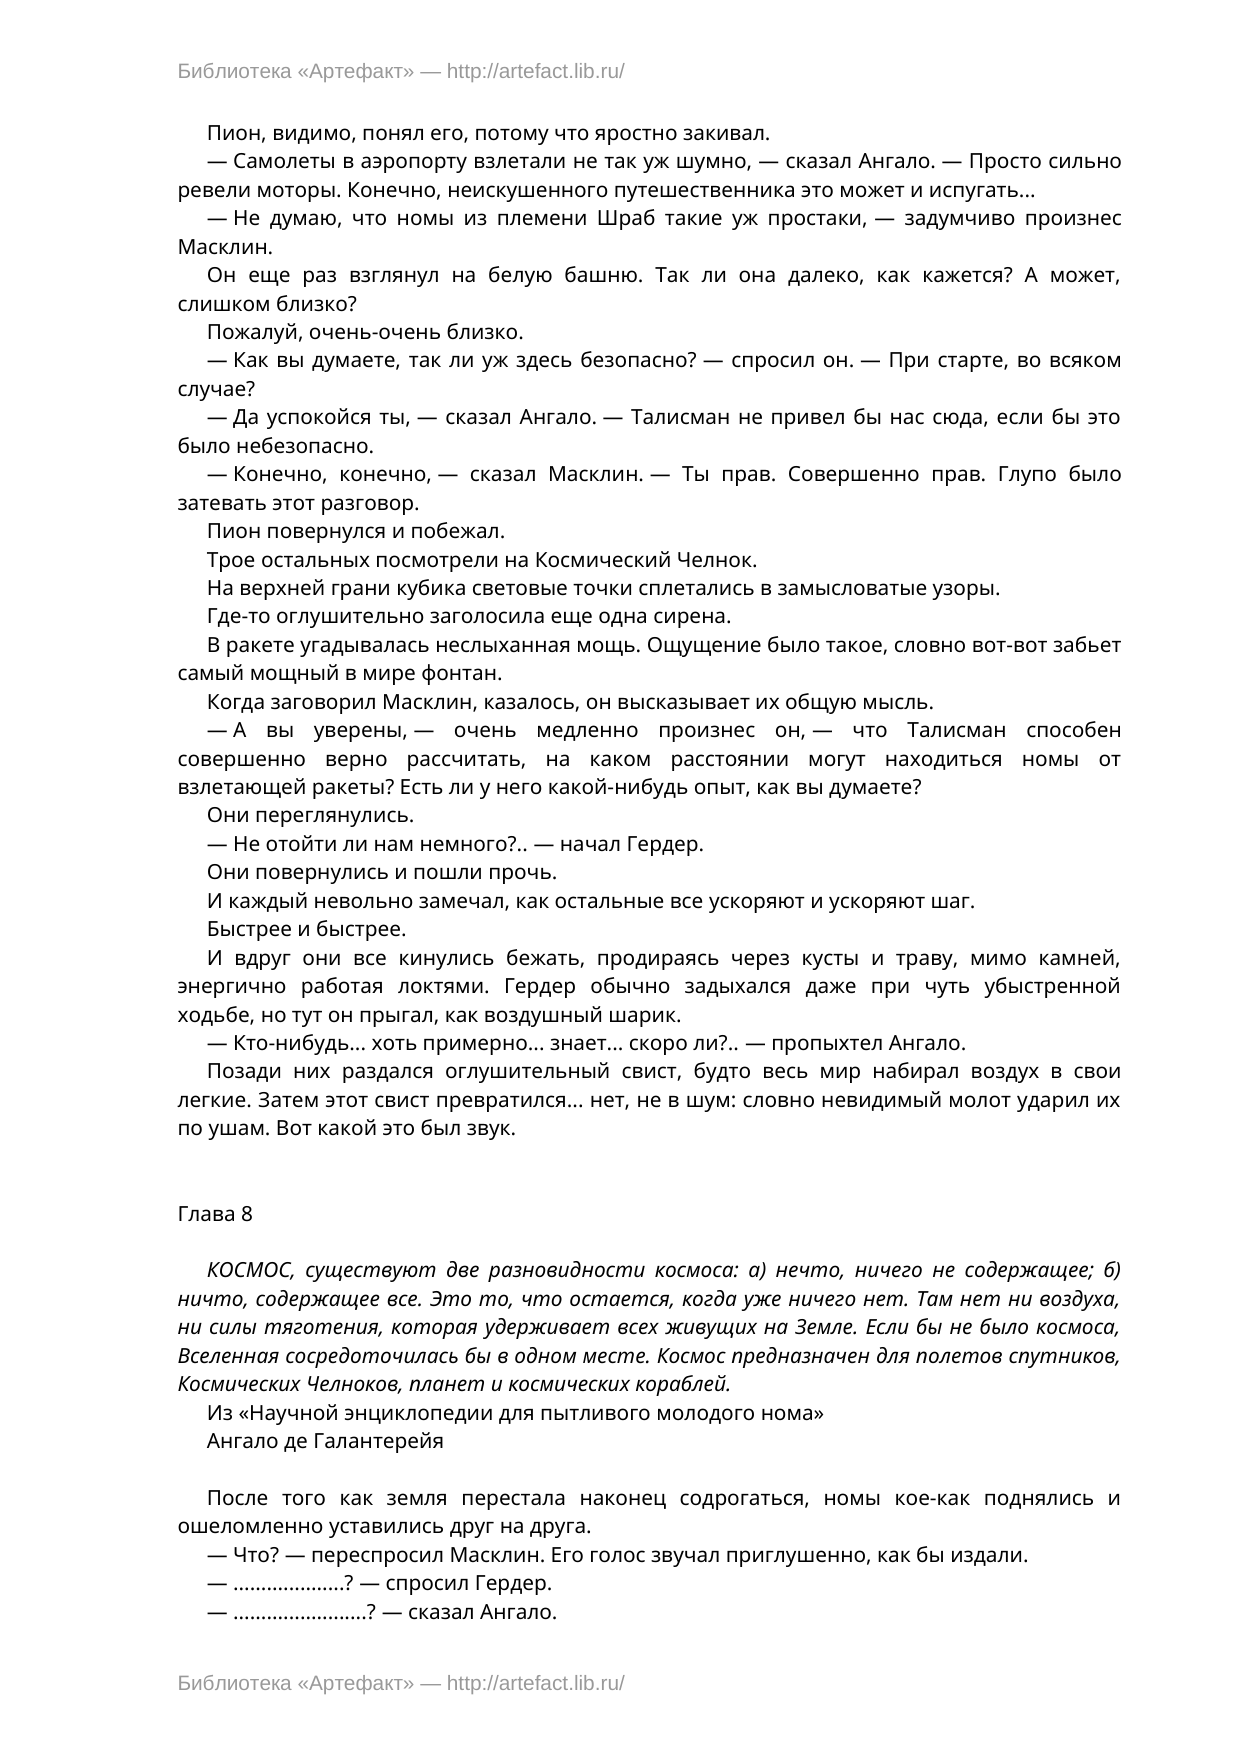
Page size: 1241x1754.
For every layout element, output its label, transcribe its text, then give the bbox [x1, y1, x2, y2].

text Пион, видимо, понял его, потому что яростно закивал. [177, 118, 1122, 147]
text — Конечно, конечно, — сказал Масклин. — Ты прав. Совершенно прав. Глупо было затевать этот разговор. [177, 459, 1122, 516]
text Трое остальных посмотрели на Космический Челнок. [177, 545, 1122, 573]
text — Как вы думаете, так ли уж здесь безопасно? — спросил он. — При старте, во всяком случае? [177, 346, 1122, 402]
text — Да успокойся ты, — сказал Ангало. — Талисман не привел бы нас сюда, если бы это было небезопасно. [177, 402, 1122, 459]
text — Самолеты в аэропорту взлетали не так уж шумно, — сказал Ангало. — Просто сильно ревели моторы. Конечно, неискушенного путешественника это может и испугать... [177, 147, 1122, 203]
text Пион повернулся и побежал. [177, 516, 1122, 545]
subtitle Глава 8 [177, 1199, 1122, 1227]
text — Что? — переспросил Масклин. Его голос звучал приглушенно, как бы издали. [177, 1540, 1122, 1568]
text Быстрее и быстрее. [177, 914, 1122, 943]
text И вдруг они все кинулись бежать, продираясь через кусты и траву, мимо камней, энергично работая локтями. Гердер обычно задыхался даже при чуть убыстренной ходьбе, но тут он прыгал, как воздушный шарик. [177, 943, 1122, 1028]
text Из «Научной энциклопедии для пытливого молодого нома» [177, 1398, 1122, 1426]
text — Кто-нибудь... хоть примерно... знает... скоро ли?.. — пропыхтел Ангало. [177, 1028, 1122, 1057]
text Он еще раз взглянул на белую башню. Так ли она далеко, как кажется? А может, слишком близко? [177, 260, 1122, 317]
text — ........................? — сказал Ангало. [177, 1597, 1122, 1625]
text — Не думаю, что номы из племени Шраб такие уж простаки, — задумчиво произнес Масклин. [177, 203, 1122, 260]
text КОСМОС, существуют две разновидности космоса: а) нечто, ничего не содержащее; б) ничто, содержащее все. Это то, что остается, когда уже ничего нет. Там нет ни воздуха, ни силы тяготения, которая удерживает всех живущих на Земле. Если бы не было космоса, Вселенная сосредоточилась бы в одном месте. Космос предназначен для полетов спутников, Космических Челноков, планет и космических кораблей. [177, 1256, 1122, 1398]
text Ангало де Галантерейя [177, 1426, 1122, 1455]
text Пожалуй, очень-очень близко. [177, 317, 1122, 346]
text Где-то оглушительно заголосила еще одна сирена. [177, 602, 1122, 630]
text Когда заговорил Масклин, казалось, он высказывает их общую мысль. [177, 687, 1122, 715]
text Они повернулись и пошли прочь. [177, 857, 1122, 886]
text — Не отойти ли нам немного?.. — начал Гердер. [177, 829, 1122, 857]
text Они переглянулись. [177, 801, 1122, 829]
text После того как земля перестала наконец содрогаться, номы кое-как поднялись и ошеломленно уставились друг на друга. [177, 1483, 1122, 1540]
text — ....................? — спросил Гердер. [177, 1568, 1122, 1597]
text И каждый невольно замечал, как остальные все ускоряют и ускоряют шаг. [177, 886, 1122, 914]
text — А вы уверены, — очень медленно произнес он, — что Талисман способен совершенно верно рассчитать, на каком расстоянии могут находиться номы от взлетающей ракеты? Есть ли у него какой-нибудь опыт, как вы думаете? [177, 715, 1122, 801]
text Позади них раздался оглушительный свист, будто весь мир набирал воздух в свои легкие. Затем этот свист превратился... нет, не в шум: словно невидимый молот ударил их по ушам. Вот какой это был звук. [177, 1057, 1122, 1142]
text В ракете угадывалась неслыханная мощь. Ощущение было такое, словно вот-вот забьет самый мощный в мире фонтан. [177, 630, 1122, 687]
text На верхней грани кубика световые точки сплетались в замысловатые узоры. [177, 573, 1122, 602]
